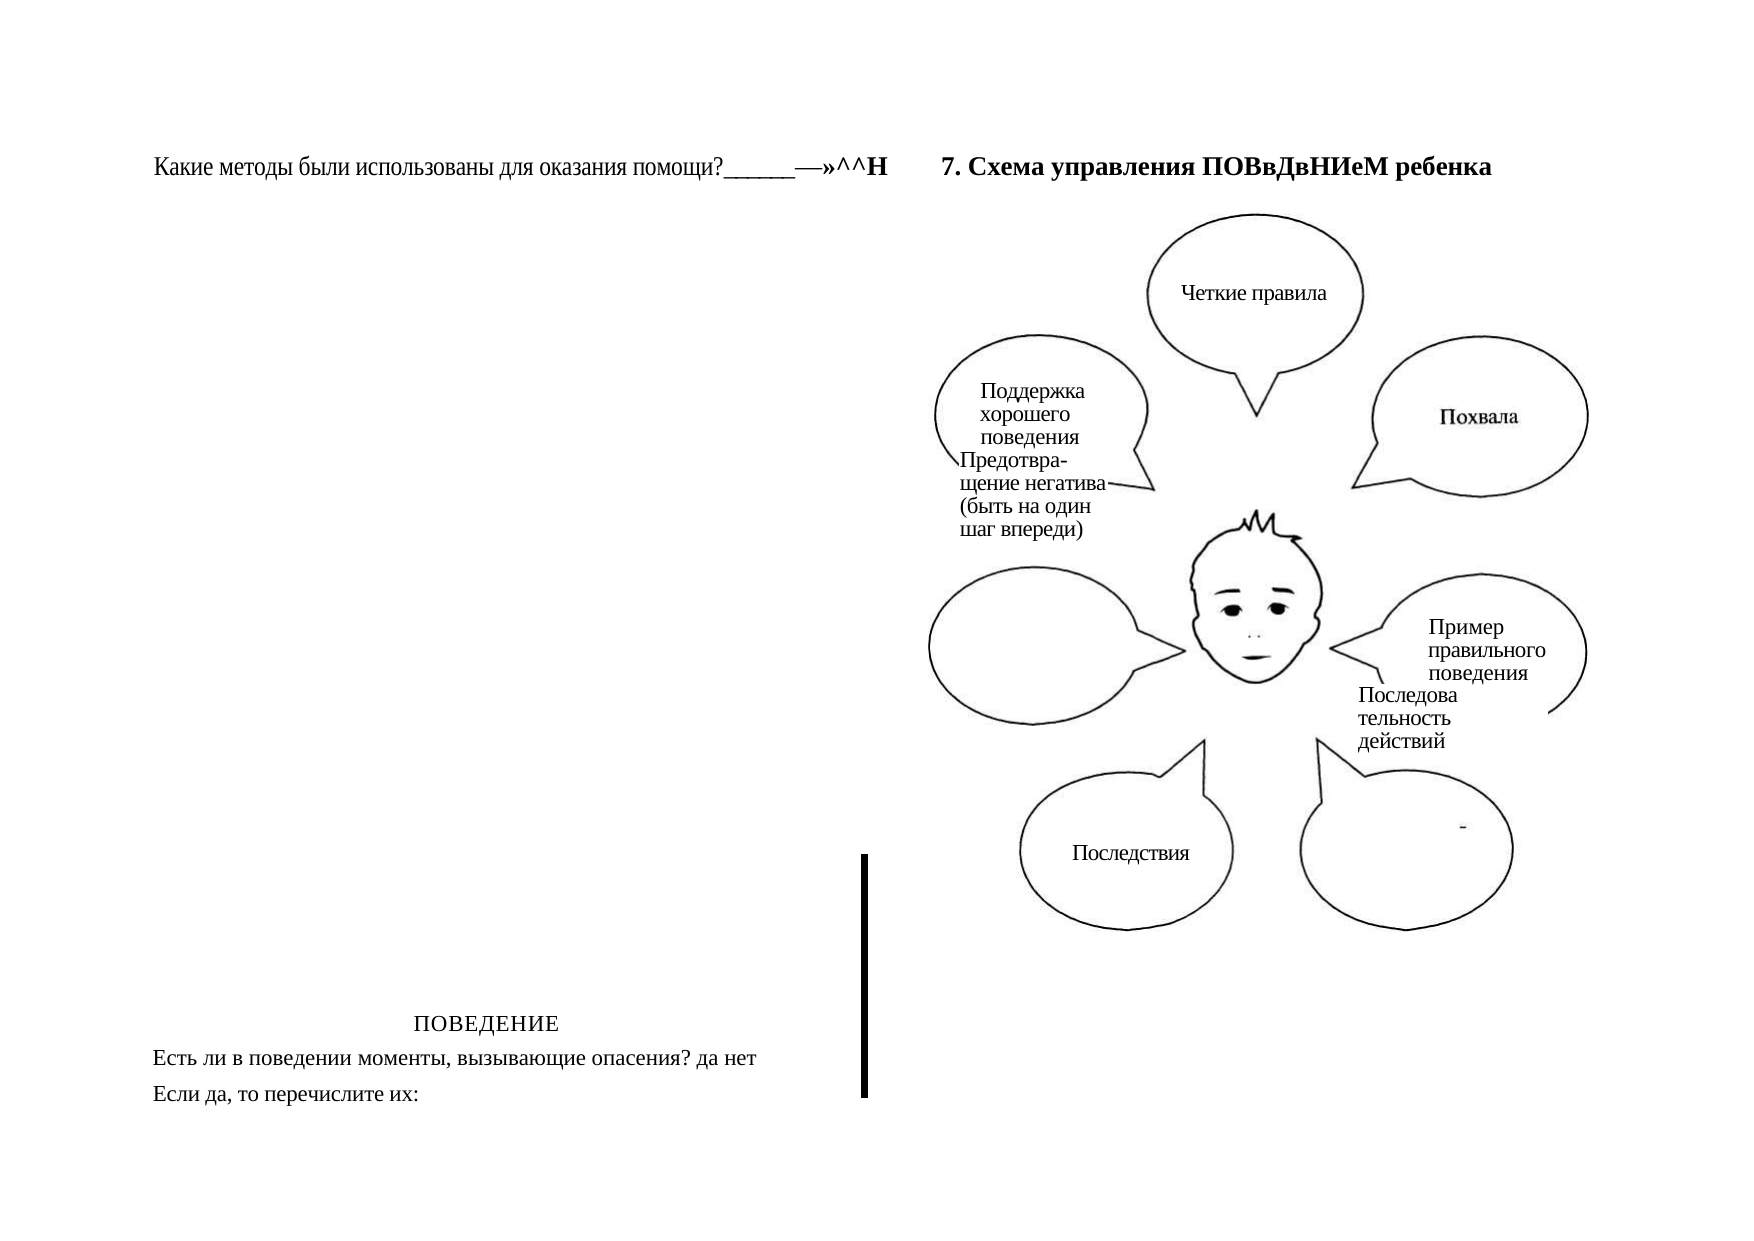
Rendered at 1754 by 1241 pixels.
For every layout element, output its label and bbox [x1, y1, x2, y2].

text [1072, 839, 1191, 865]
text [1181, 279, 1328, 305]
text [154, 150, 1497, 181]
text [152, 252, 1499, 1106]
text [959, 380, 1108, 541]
picture [928, 213, 1589, 932]
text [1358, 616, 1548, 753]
